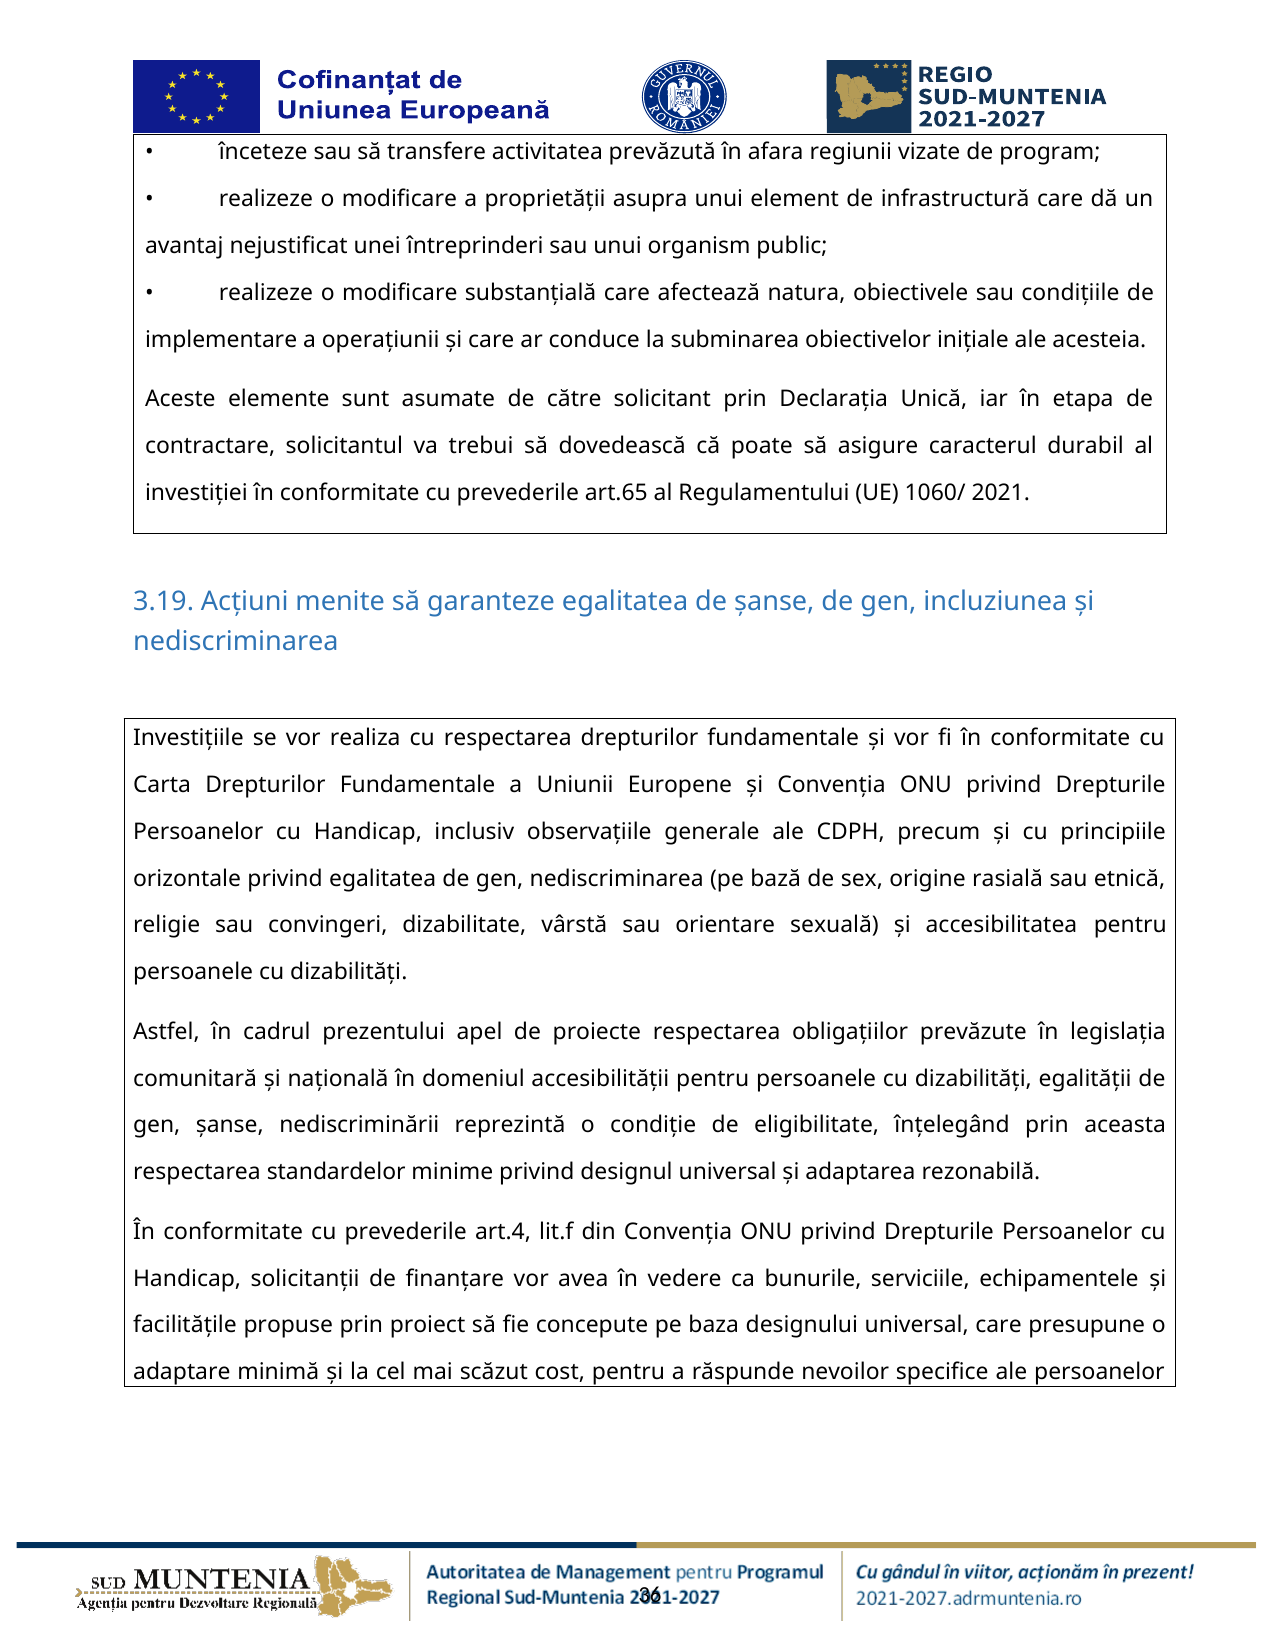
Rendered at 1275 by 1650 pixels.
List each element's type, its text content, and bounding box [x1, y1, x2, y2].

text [125, 1212, 1175, 1386]
text Investițiile se vor realiza cu respectarea drepturilor fundamentale și vor fi în conformitate cu Carta Drepturilor Fundamentale a Uniunii Europene și Convenția ONU privind Drepturile Persoanelor cu Handicap, inclusiv observațiile generale ale CDPH, precum și cu principiile orizontale privind egalitatea de gen, nediscriminarea (pe bază de sex, origine rasială sau etnică, religie sau convingeri, dizabilitate, vârstă sau orientare sexuală) și accesibilitatea pentru persoanele cu dizabilități. [125, 719, 1175, 987]
subtitle 3.19. Acțiuni menite să garanteze egalitatea de șanse, de gen, incluziunea și nediscriminarea [133, 582, 1167, 658]
text Astfel, în cadrul prezentului apel de proiecte respectarea obligațiilor prevăzute în legislația comunitară și națională în domeniul accesibilității pentru persoanele cu dizabilități, egalității de gen, șanse, nediscriminării reprezintă o condiție de eligibilitate, înțelegând prin aceasta respectarea standardelor minime privind designul universal și adaptarea rezonabilă. [125, 1012, 1175, 1187]
picture [16, 1542, 1257, 1622]
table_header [134, 135, 1166, 533]
